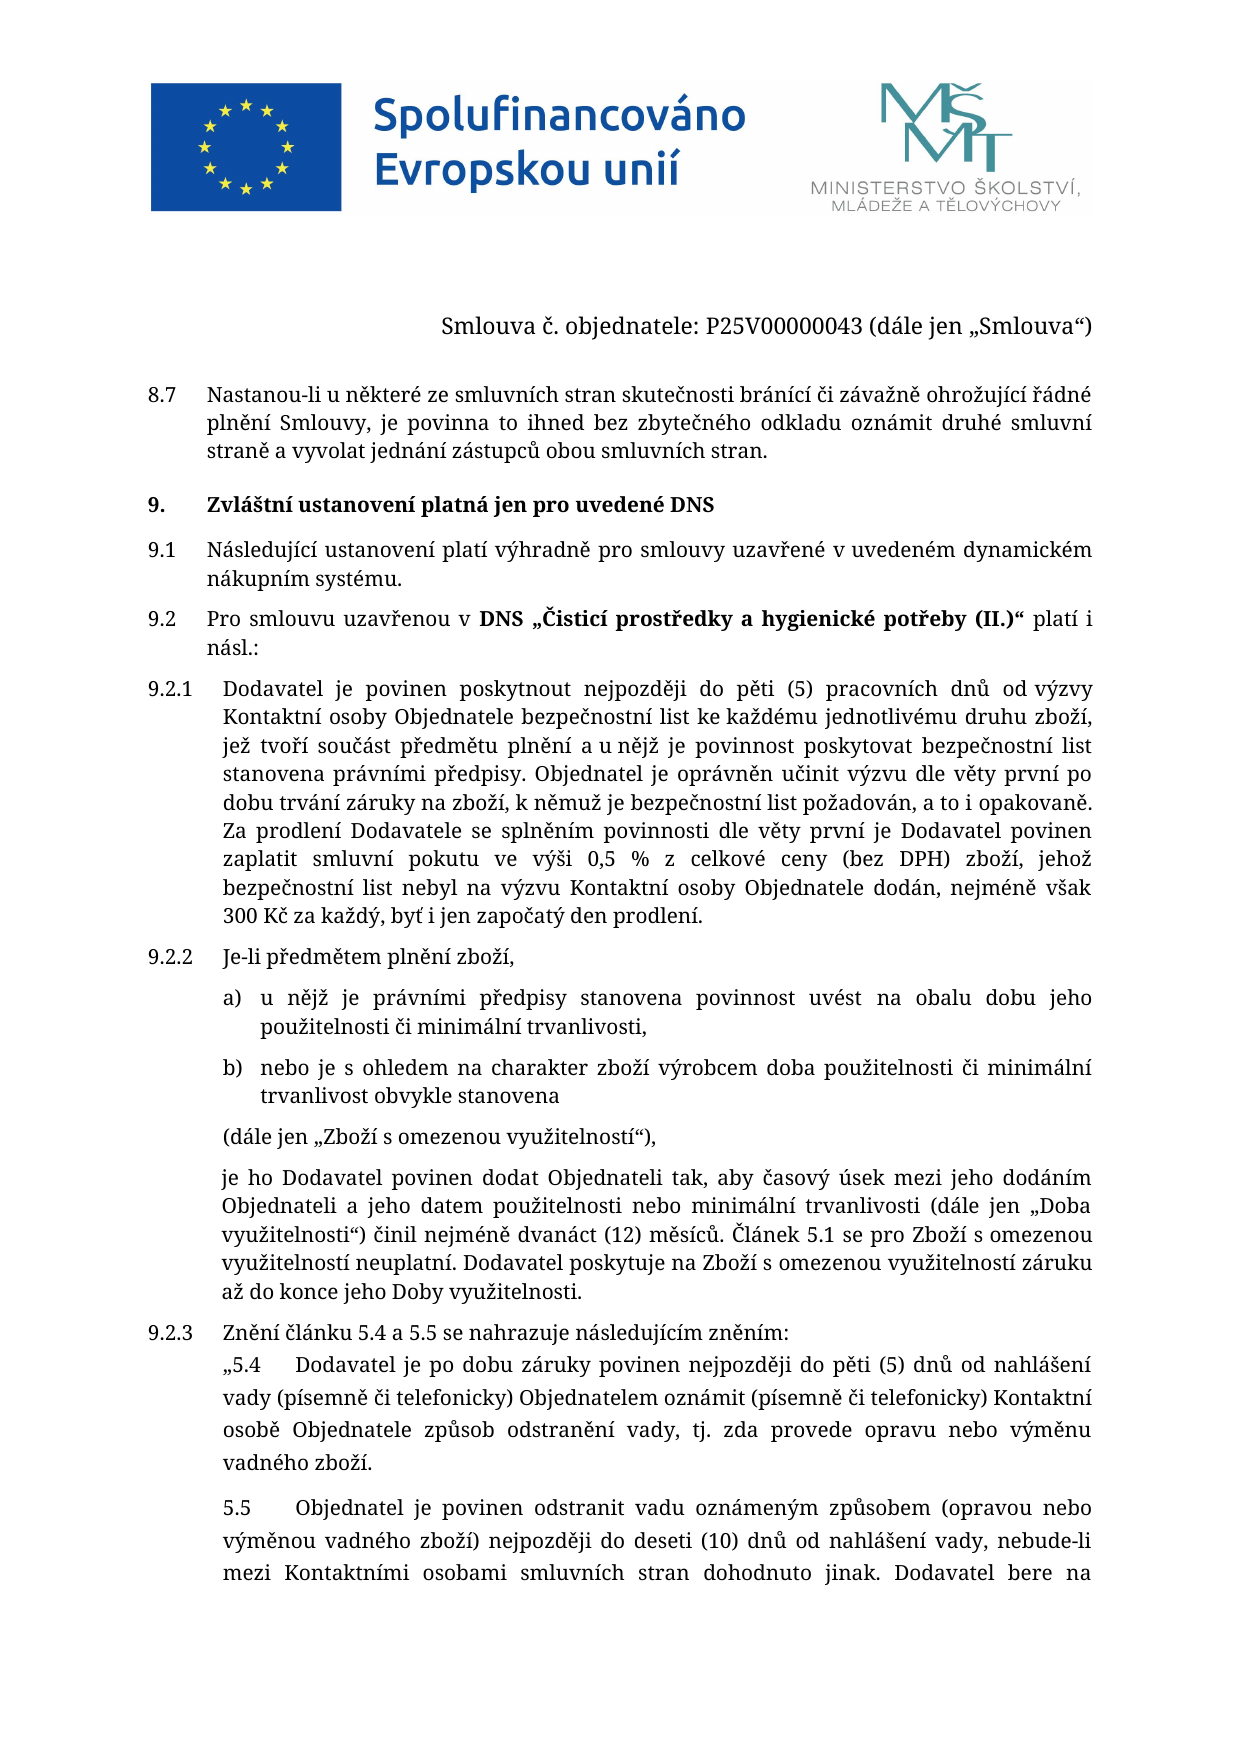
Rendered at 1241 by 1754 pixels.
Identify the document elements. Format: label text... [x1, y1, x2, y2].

list Pro smlouvu uzavřenou v DNS „Čisticí prostředky a hygienické potřeby (II.)“ platí i násl.: [148, 604, 1093, 661]
list Nastanou-li u některé ze smluvních stran skutečnosti bránící či závažně ohrožující řádné plnění Smlouvy, je povinna to ihned bez zbytečného odkladu oznámit druhé smluvní straně a vyvolat jednání zástupců obou smluvních stran. [148, 380, 1093, 465]
list nebo je s ohledem na charakter zboží výrobcem doba použitelnosti či minimální trvanlivost obvykle stanovena [223, 1053, 1093, 1109]
list „5.4 Dodavatel je po dobu záruky povinen nejpozději do pěti (5) dnů od nahlášení vady (písemně či telefonicky) Objednatelem oznámit (písemně či telefonicky) Kontaktní osobě Objednatele způsob odstranění vady, tj. zda provede opravu nebo výměnu vadného zboží. [223, 1350, 1093, 1477]
list Dodavatel je povinen poskytnout nejpozději do pěti (5) pracovních dnů od výzvy Kontaktní osoby Objednatele bezpečnostní list ke každému jednotlivému druhu zboží, jež tvoří součást předmětu plnění a u nějž je povinnost poskytovat bezpečnostní list stanovena právními předpisy. Objednatel je oprávněn učinit výzvu dle věty první po dobu trvání záruky na zboží, k němuž je bezpečnostní list požadován, a to i opakovaně. Za prodlení Dodavatele se splněním povinnosti dle věty první je Dodavatel povinen zaplatit smluvní pokutu ve výši 0,5 % z celkové ceny (bez DPH) zboží, jehož bezpečnostní list nebyl na výzvu Kontaktní osoby Objednatele dodán, nejméně však 300 Kč za každý, byť i jen započatý den prodlení. [148, 674, 1093, 930]
list Zvláštní ustanovení platná jen pro uvedené DNS [148, 490, 1093, 518]
text je ho Dodavatel povinen dodat Objednateli tak, aby časový úsek mezi jeho dodáním Objednateli a jeho datem použitelnosti nebo minimální trvanlivosti (dále jen „Doba využitelnosti“) činil nejméně dvanáct (12) měsíců. Článek 5.1 se pro Zboží s omezenou využitelností neuplatní. Dodavatel poskytuje na Zboží s omezenou využitelností záruku až do konce jeho Doby využitelnosti. [221, 1163, 1093, 1305]
text (dále jen „Zboží s omezenou využitelností“), [223, 1122, 1093, 1151]
list u nějž je právními předpisy stanovena povinnost uvést na obalu dobu jeho použitelnosti či minimální trvanlivosti, [223, 983, 1093, 1040]
list Následující ustanovení platí výhradně pro smlouvy uzavřené v uvedeném dynamickém nákupním systému. [148, 535, 1093, 592]
picture [147, 80, 1093, 215]
list Je-li předmětem plnění zboží, [148, 942, 1093, 971]
list Znění článku 5.4 a 5.5 se nahrazuje následujícím zněním: [148, 1318, 1093, 1346]
